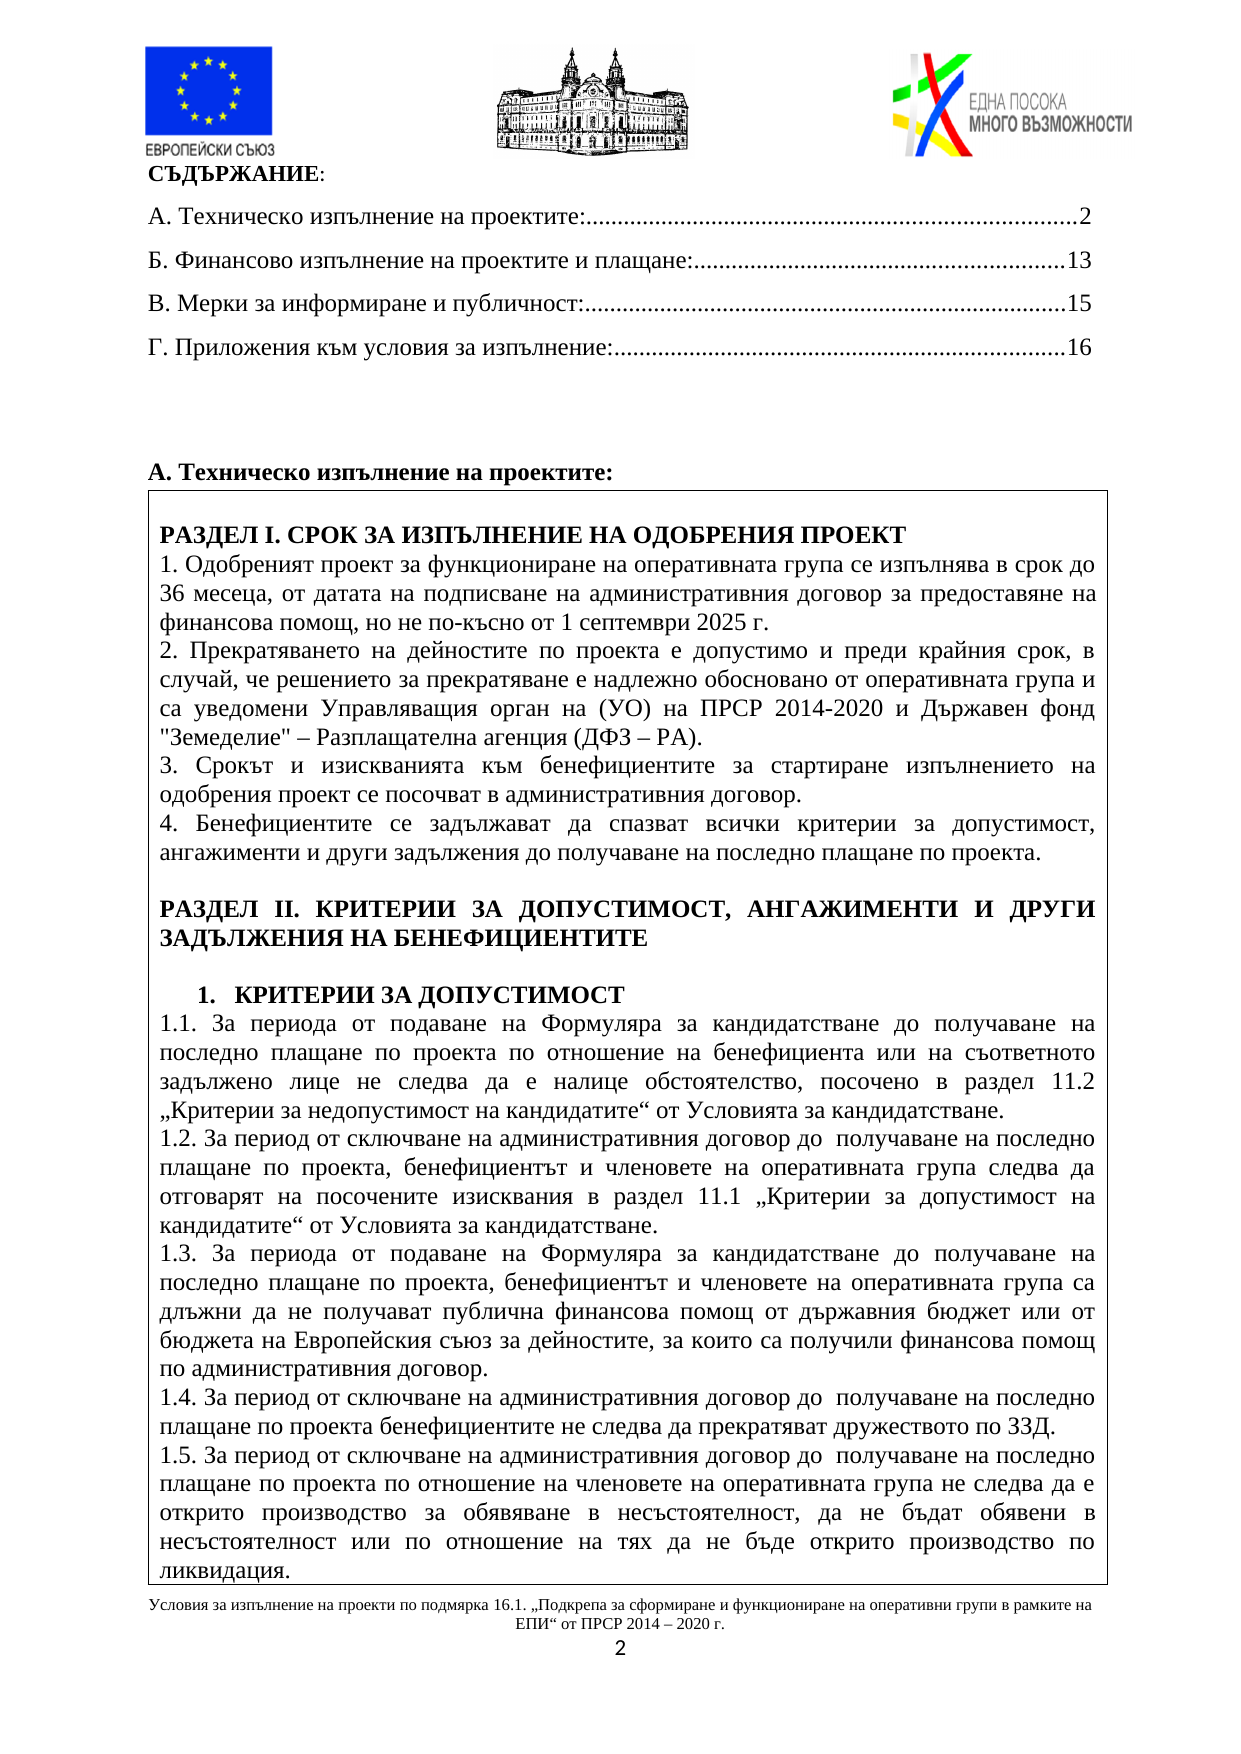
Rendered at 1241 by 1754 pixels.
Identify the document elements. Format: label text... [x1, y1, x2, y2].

picture [145, 45, 275, 159]
subtitle А. Техническо изпълнение на проектите: [148, 457, 1093, 486]
picture [886, 49, 1135, 159]
text СЪДЪРЖАНИЕ: [148, 159, 1093, 187]
text В. Мерки за информиране и публичност: 15 [148, 288, 1093, 317]
text Б. Финансово изпълнение на проектите и плащане: 13 [148, 245, 1093, 274]
text Г. Приложения към условия за изпълнение: 16 [148, 332, 1093, 361]
picture [492, 44, 696, 159]
text А. Техническо изпълнение на проектите: 2 [148, 201, 1093, 230]
